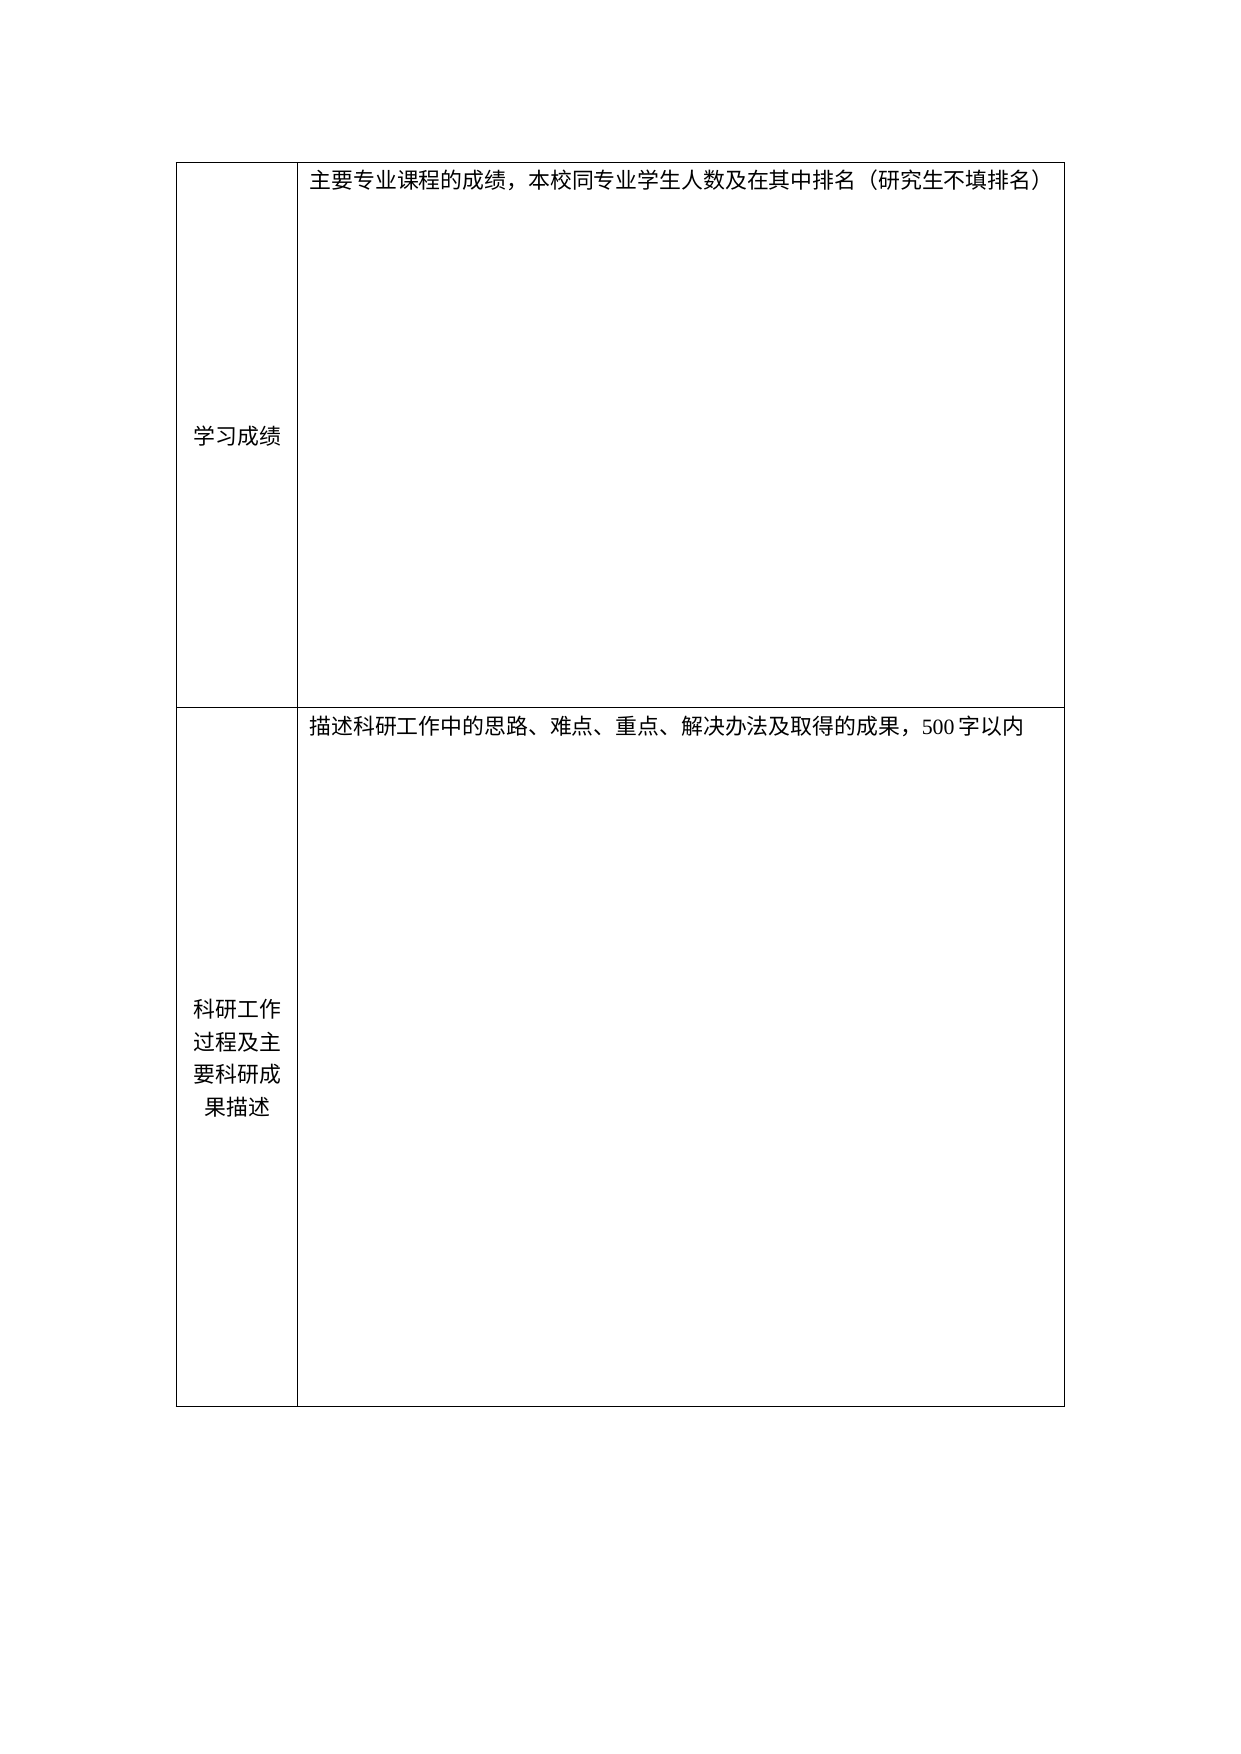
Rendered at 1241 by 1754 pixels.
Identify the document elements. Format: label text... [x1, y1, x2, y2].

table_cell 主要专业课程的成绩，本校同专业学生人数及在其中排名（研究生不填排名） [298, 163, 1064, 707]
table_cell 科研工作过程及主要科研成果描述 [177, 708, 297, 1406]
table_cell 描述科研工作中的思路、难点、重点、解决办法及取得的成果，500字以内 [298, 708, 1064, 1406]
table_cell 学习成绩 [177, 163, 297, 707]
